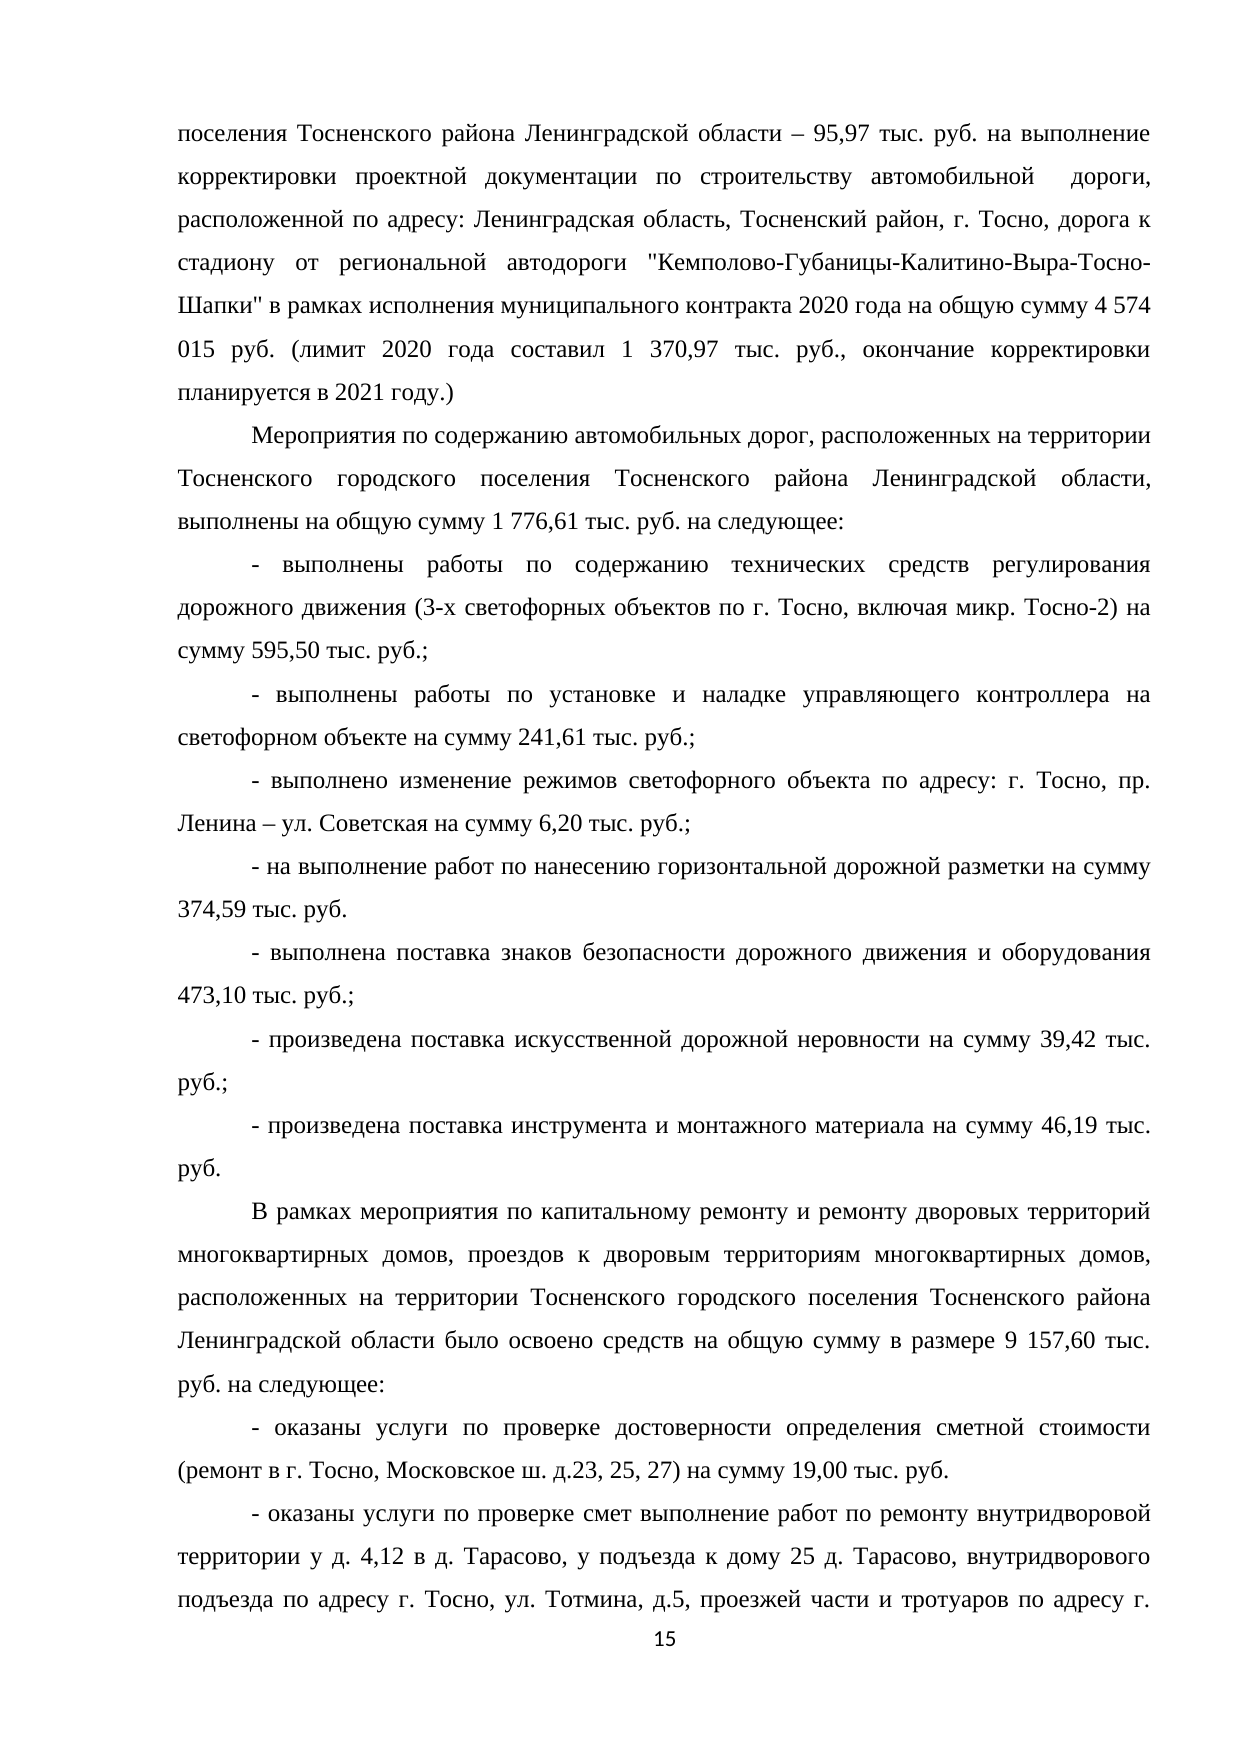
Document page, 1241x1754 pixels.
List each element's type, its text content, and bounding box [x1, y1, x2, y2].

text - оказаны услуги по проверке достоверности определения сметной стоимости (ремонт в г. Тосно, Московское ш. д.23, 25, 27) на сумму 19,00 тыс. руб. [177, 1412, 1152, 1484]
text - произведена поставка инструмента и монтажного материала на сумму 46,19 тыс. руб. [177, 1110, 1152, 1182]
text В рамках мероприятия по капитальному ремонту и ремонту дворовых территорий многоквартирных домов, проездов к дворовым территориям многоквартирных домов, расположенных на территории Тосненского городского поселения Тосненского района Ленинградской области было освоено средств на общую сумму в размере 9 157,60 тыс. руб. на следующее: [177, 1196, 1152, 1397]
text - выполнены работы по содержанию технических средств регулирования дорожного движения (3-х светофорных объектов по г. Тосно, включая микр. Тосно-2) на сумму 595,50 тыс. руб.; [177, 549, 1152, 664]
text - выполнены работы по установке и наладке управляющего контроллера на светофорном объекте на сумму 241,61 тыс. руб.; [177, 679, 1152, 751]
text - выполнена поставка знаков безопасности дорожного движения и оборудования 473,10 тыс. руб.; [177, 937, 1152, 1009]
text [177, 118, 1152, 406]
text - произведена поставка искусственной дорожной неровности на сумму 39,42 тыс. руб.; [177, 1024, 1152, 1096]
text Мероприятия по содержанию автомобильных дорог, расположенных на территории Тосненского городского поселения Тосненского района Ленинградской области, выполнены на общую сумму 1 776,61 тыс. руб. на следующее: [177, 420, 1152, 535]
text - на выполнение работ по нанесению горизонтальной дорожной разметки на сумму 374,59 тыс. руб. [177, 851, 1152, 923]
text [177, 1498, 1152, 1613]
text - выполнено изменение режимов светофорного объекта по адресу: г. Тосно, пр. Ленина – ул. Советская на сумму 6,20 тыс. руб.; [177, 765, 1152, 837]
